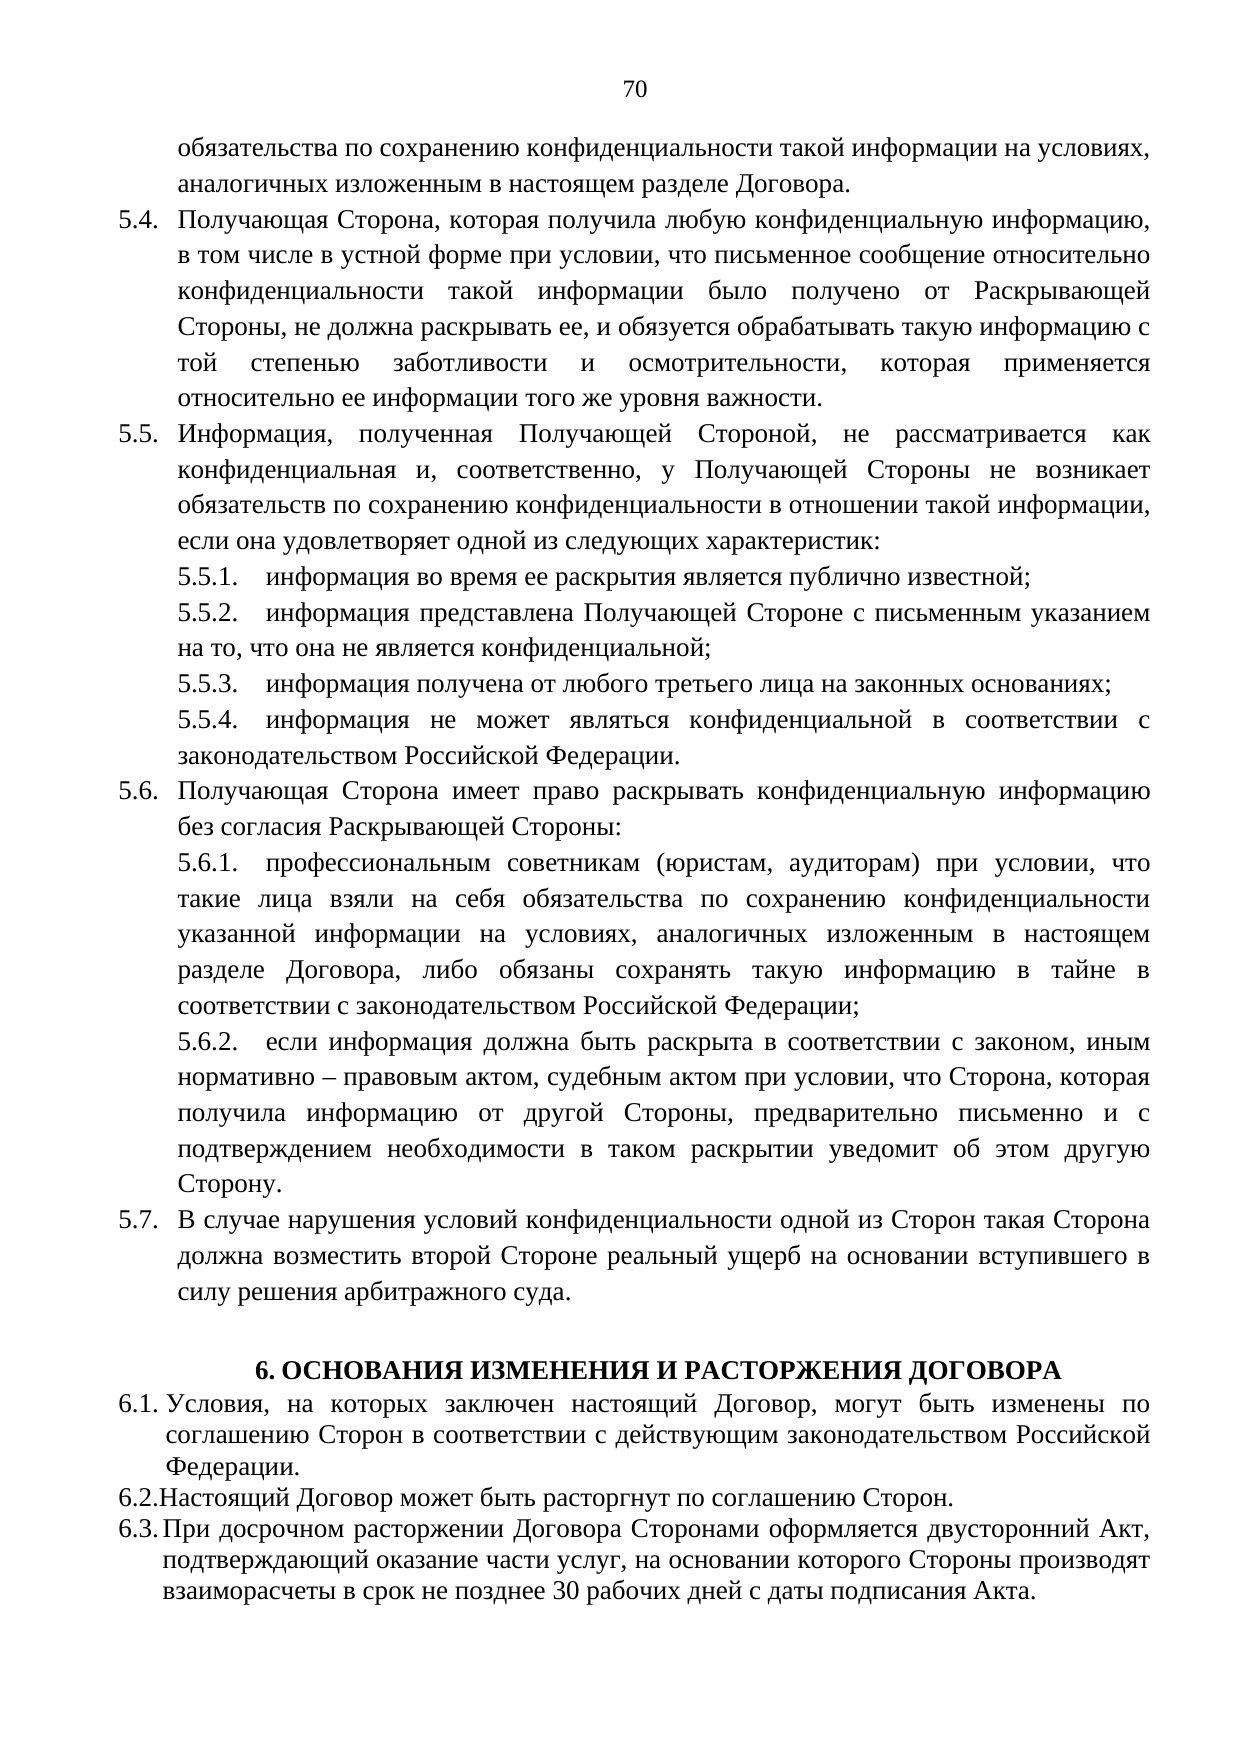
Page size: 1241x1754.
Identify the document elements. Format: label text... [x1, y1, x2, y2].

text 6. ОСНОВАНИЯ ИЗМЕНЕНИЯ И РАСТОРЖЕНИЯ ДОГОВОРА [165, 1354, 1152, 1385]
text 6.1. Условия, на которых заключен настоящий Договор, могут быть изменены по соглашению Сторон в соответствии с действующим законодательством Российской Федерации. [118, 1387, 1152, 1481]
list Получающая Сторона имеет право раскрывать конфиденциальную информацию без согласия Раскрывающей Стороны: [118, 774, 1152, 841]
text 6.3. При досрочном расторжении Договора Сторонами оформляется двусторонний Акт, подтверждающий оказание части услуг, на основании которого Стороны производят взаиморасчеты в срок не позднее 30 рабочих дней с даты подписания Акта. [118, 1512, 1152, 1605]
list информация не может являться конфиденциальной в соответствии с законодательством Российской Федерации. [177, 703, 1152, 770]
list информация получена от любого третьего лица на законных основаниях; [177, 667, 1152, 698]
list В случае нарушения условий конфиденциальности одной из Сторон такая Сторона должна возместить второй Стороне реальный ущерб на основании вступившего в силу решения арбитражного суда. [118, 1203, 1152, 1306]
list Информация, полученная Получающей Стороной, не рассматривается как конфиденциальная и, соответственно, у Получающей Стороны не возникает обязательств по сохранению конфиденциальности в отношении такой информации, если она удовлетворяет одной из следующих характеристик: [118, 417, 1152, 556]
list информация представлена Получающей Стороне с письменным указанием на то, что она не является конфиденциальной; [177, 596, 1152, 663]
text 6.2.Настоящий Договор может быть расторгнут по соглашению Сторон. [118, 1481, 1152, 1512]
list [118, 131, 1152, 198]
list если информация должна быть раскрыта в соответствии с законом, иным нормативно – правовым актом, судебным актом при условии, что Сторона, которая получила информацию от другой Стороны, предварительно письменно и с подтверждением необходимости в таком раскрытии уведомит об этом другую Сторону. [177, 1024, 1152, 1199]
list Получающая Сторона, которая получила любую конфиденциальную информацию, в том числе в устной форме при условии, что письменное сообщение относительно конфиденциальности такой информации было получено от Раскрывающей Стороны, не должна раскрывать ее, и обязуется обрабатывать такую информацию с той степенью заботливости и осмотрительности, которая применяется относительно ее информации того же уровня важности. [118, 203, 1152, 413]
list профессиональным советникам (юристам, аудиторам) при условии, что такие лица взяли на себя обязательства по сохранению конфиденциальности указанной информации на условиях, аналогичных изложенным в настоящем разделе Договора, либо обязаны сохранять такую информацию в тайне в соответствии с законодательством Российской Федерации; [177, 846, 1152, 1020]
list информация во время ее раскрытия является публично известной; [177, 560, 1152, 591]
